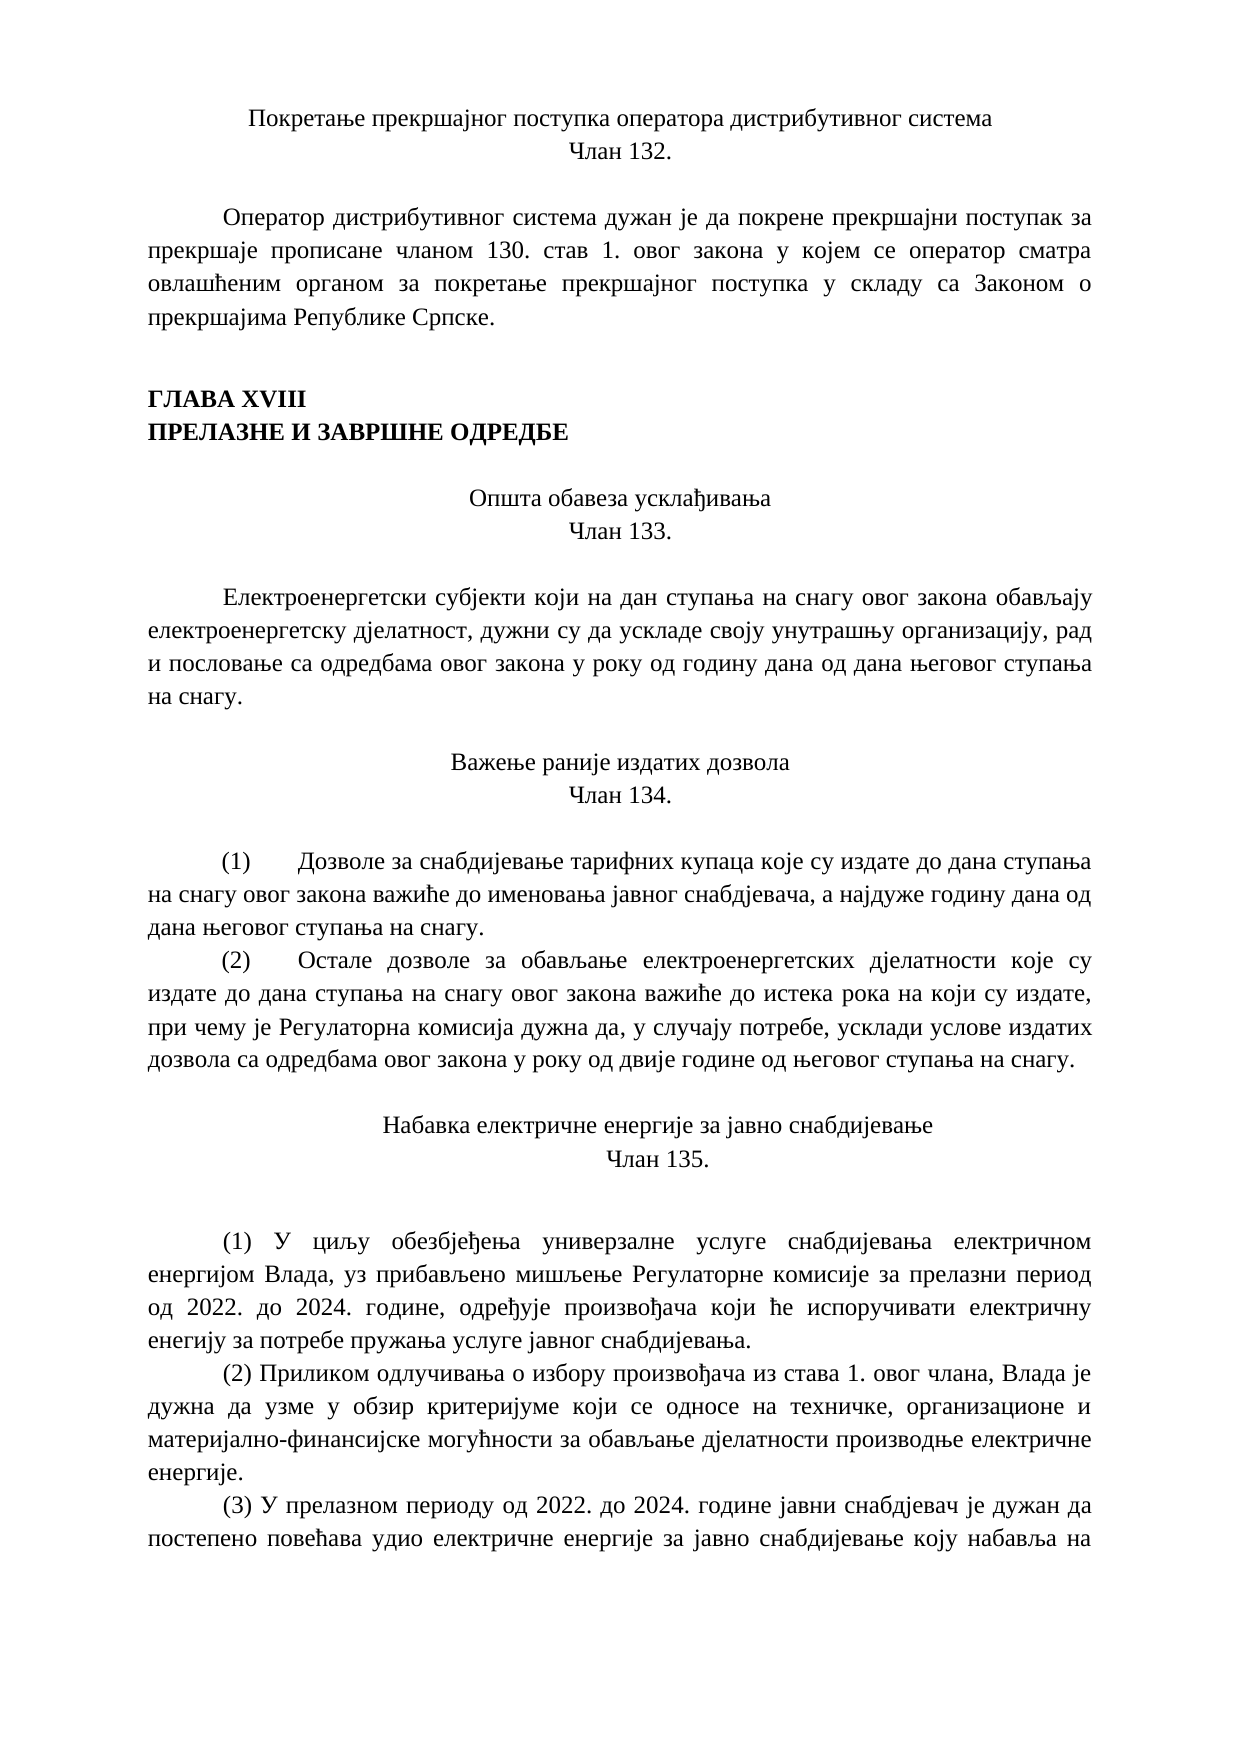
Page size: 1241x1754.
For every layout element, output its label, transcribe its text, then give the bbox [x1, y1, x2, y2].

text ГЛАВА XVIII [148, 384, 1093, 413]
text Важење раније издатих дозвола [148, 747, 1093, 776]
text Члан 134. [148, 780, 1093, 809]
text Покретање прекршајног поступка оператора дистрибутивног система [148, 103, 1093, 132]
text ПРЕЛАЗНЕ И ЗАВРШНЕ ОДРЕДБЕ [148, 417, 1093, 446]
text Електроенергетски субјекти који на дан ступања на снагу овог закона обављају електроенергетску дјелатност, дужни су да ускладе своју унутрашњу организацију, рад и пословање са одредбама овог закона у року од годину дана од дана његовог ступања на снагу. [148, 582, 1093, 710]
text Оператор дистрибутивног система дужан је да покрене прекршајни поступак за прекршаје прописане чланом 130. став 1. овог закона у којем се оператор сматра овлашћеним органом за покретање прекршајног поступка у складу са Законом о прекршајима Републике Српске. [148, 202, 1093, 330]
text Члан 132. [148, 136, 1093, 165]
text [148, 1490, 1093, 1552]
text Члан 135. [148, 1144, 1093, 1172]
text Члан 133. [148, 516, 1093, 545]
text Општа обавеза усклађивања [148, 483, 1093, 512]
text (1) У циљу обезбјеђења универзалне услуге снабдијевања електричном енергијом Влада, уз прибављено мишљење Рeгулaтoрне комисиjе за прелазни период од 2022. до 2024. године, одређује произвођача који ће испоручивати електричну енегију за потребе пружања услуге јавног снабдијевања. [148, 1226, 1093, 1354]
list Остале дозволе за обављање електроенергетских дјелатности које су издате до дана ступања на снагу овог закона важиће до истека рока на који су издате, при чему је Регулаторна комисија дужна да, у случају потребе, усклади услове издатих дозвола са одредбама овог закона у року од двије године од његовог ступања на снагу. [148, 946, 1093, 1073]
list Дозволе за снабдијевање тарифних купаца које су издате до дана ступања на снагу овог закона важиће до именовања јавног снабдјевача, а најдуже годину дана од дана његовог ступања на снагу. [148, 846, 1093, 941]
text (2) Приликом одлучивања о избору произвођача из става 1. овог члана, Влада је дужна да узме у обзир критеријуме који се односе на техничке, организационе и материјално-финансијске могућности за обављање дјелатности производње електричне енергије. [148, 1358, 1093, 1486]
text Набавка електричне енергије за јавно снабдијевање [148, 1111, 1093, 1139]
